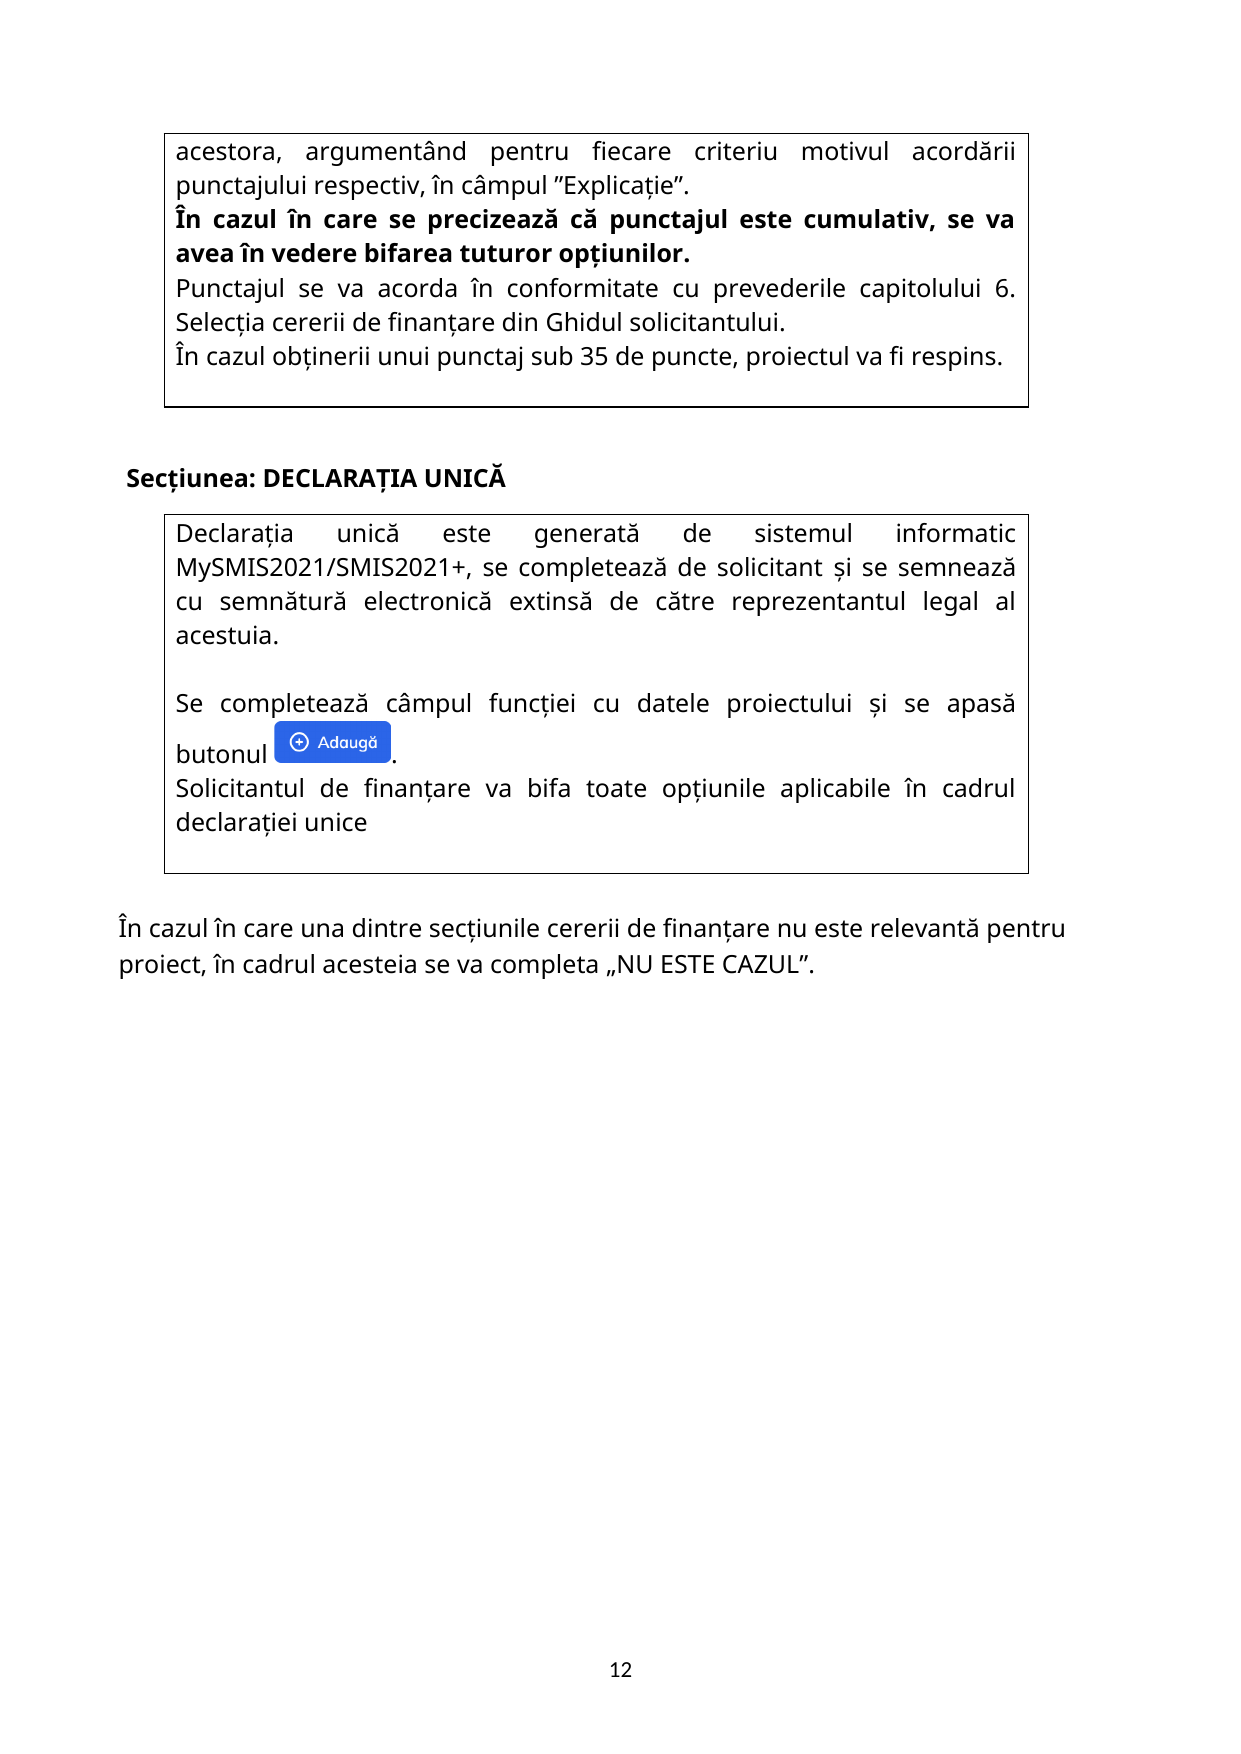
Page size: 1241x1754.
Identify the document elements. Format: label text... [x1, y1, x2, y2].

table_header Declarația unică este generată de sistemul informatic MySMIS2021/SMIS2021+, se completează de solicitant şi se semnează cu semnătură electronică extinsă de către reprezentantul legal al acestuia. Se completează câmpul funcției cu datele proiectului și se apasă butonul . Solicitantul de finanțare va bifa toate opțiunile aplicabile în cadrul declarației unice [165, 515, 1028, 872]
list În cazul în care una dintre secțiunile cererii de finanțare nu este relevantă pentru proiect, în cadrul acesteia se va completa „NU ESTE CAZUL”. [118, 910, 1152, 981]
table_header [165, 134, 1028, 406]
text Secțiunea: DECLARAȚIA UNICĂ [126, 461, 1152, 495]
